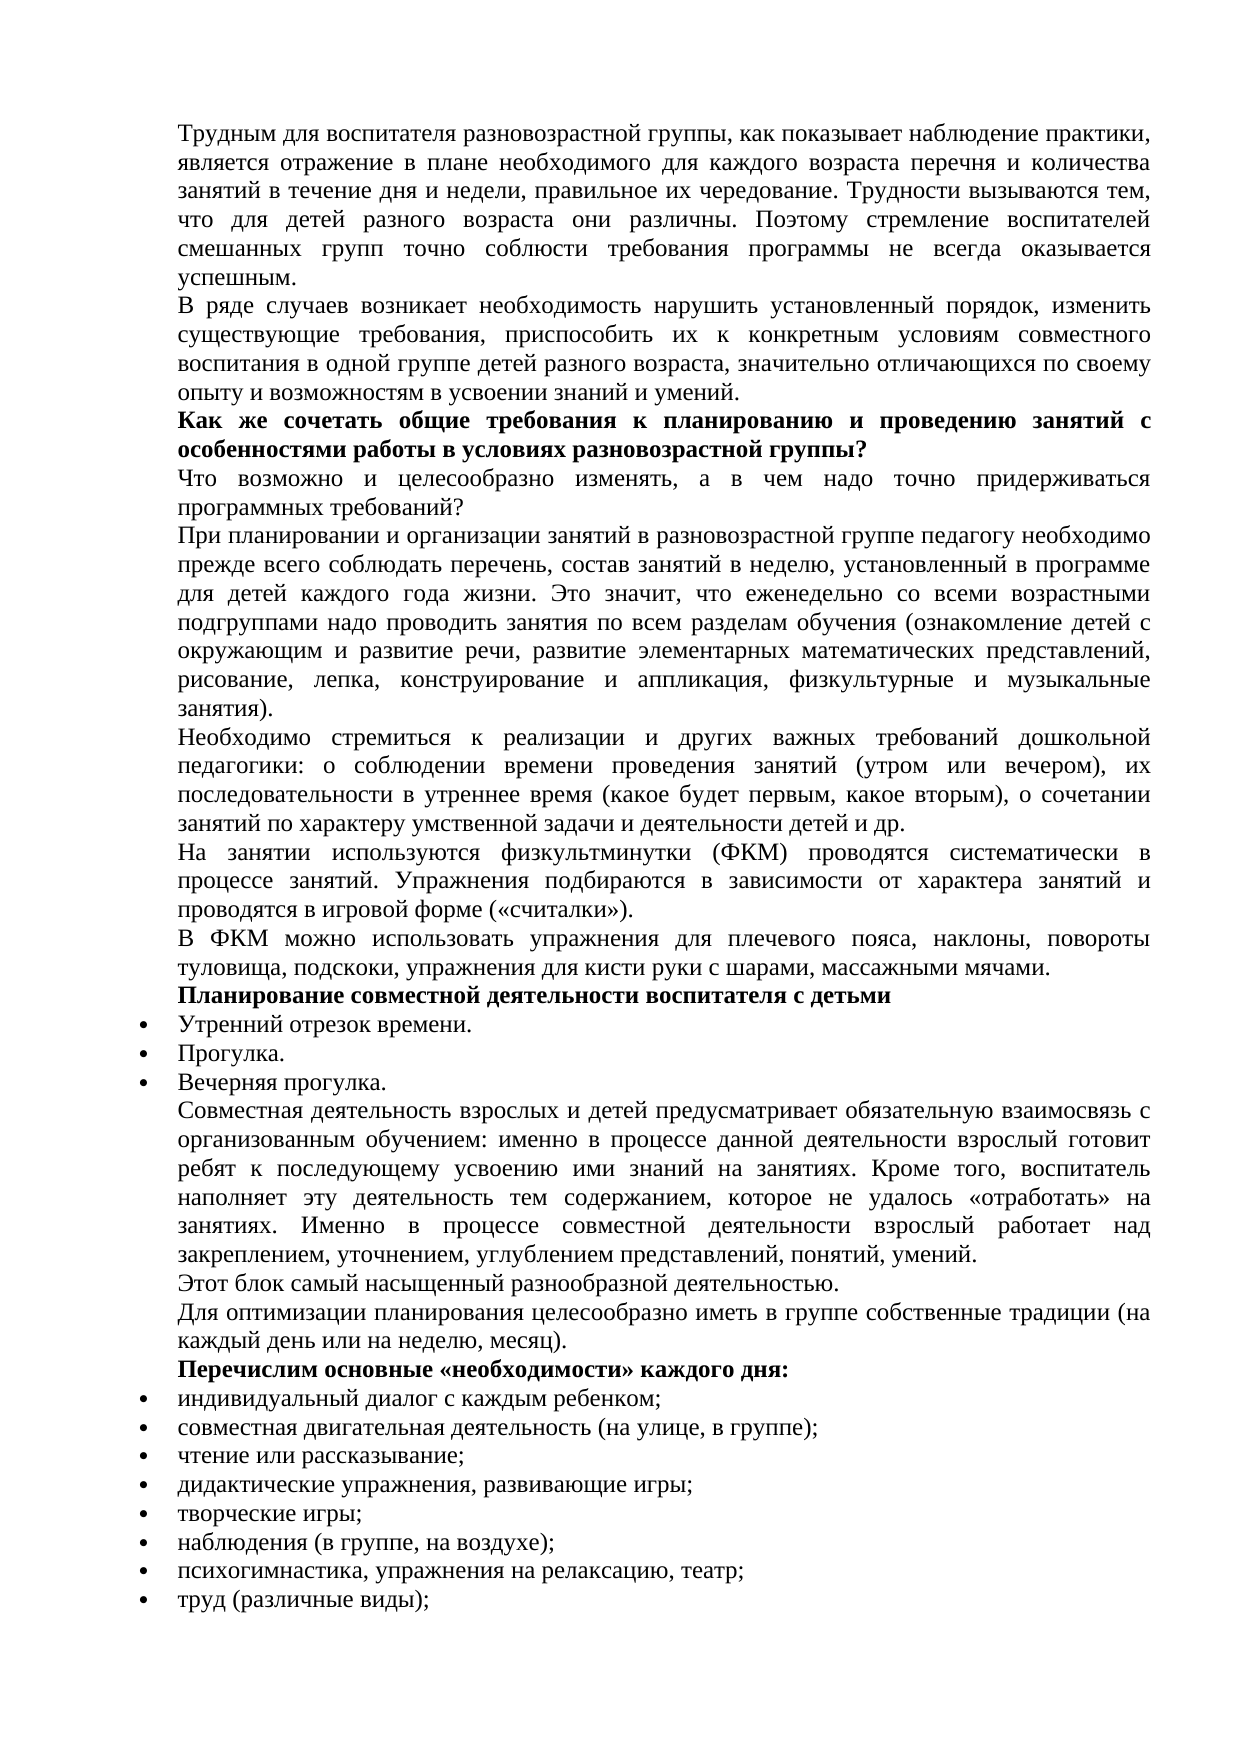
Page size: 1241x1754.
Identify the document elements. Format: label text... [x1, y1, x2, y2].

text Как же сочетать общие требования к планированию и проведению занятий с особенностями работы в условиях разновозрастной группы? [177, 406, 1152, 463]
list Вечерняя прогулка. [140, 1067, 1152, 1096]
list чтение или рассказывание; [140, 1441, 1152, 1469]
list труд (различные виды); [140, 1584, 1152, 1613]
text В ФКМ можно использовать упражнения для плечевого пояса, наклоны, повороты туловища, подскоки, упражнения для кисти руки с шарами, массажными мячами. [177, 923, 1152, 981]
text При планировании и организации занятий в разновозрастной группе педагогу необходимо прежде всего соблюдать перечень, состав занятий в неделю, установленный в программе для детей каждого года жизни. Это значит, что еженедельно со всеми возрастными подгруппами надо проводить занятия по всем разделам обучения (ознакомление детей с окружающим и развитие речи, развитие элементарных математических представлений, рисование, лепка, конструирование и аппликация, физкультурные и музыкальные занятия). [177, 521, 1152, 722]
list совместная двигательная деятельность (на улице, в группе); [140, 1412, 1152, 1441]
text Трудным для воспитателя разновозрастной группы, как показывает наблюдение практики, является отражение в плане необходимого для каждого возраста перечня и количества занятий в течение дня и недели, правильное их чередование. Трудности вызываются тем, что для детей разного возраста они различны. Поэтому стремление воспитателей смешанных групп точно соблюсти требования программы не всегда оказывается успешным. [177, 118, 1152, 291]
text Совместная деятельность взрослых и детей предусматривает обязательную взаимосвязь с организованным обучением: именно в процессе данной деятельности взрослый готовит ребят к последующему усвоению ими знаний на занятиях. Кроме того, воспитатель наполняет эту деятельность тем содержанием, которое не удалось «отработать» на занятиях. Именно в процессе совместной деятельности взрослый работает над закреплением, уточнением, углублением представлений, понятий, умений. [177, 1096, 1152, 1268]
list наблюдения (в группе, на воздухе); [140, 1527, 1152, 1556]
list Прогулка. [140, 1038, 1152, 1067]
list дидактические упражнения, развивающие игры; [140, 1469, 1152, 1498]
list Утренний отрезок времени. [140, 1009, 1152, 1038]
text Что возможно и целесообразно изменять, а в чем надо точно придерживаться программных требований? [177, 463, 1152, 521]
list творческие игры; [140, 1498, 1152, 1527]
text Этот блок самый насыщенный разнообразной деятельностью. [177, 1268, 1152, 1297]
list психогимнастика, упражнения на релаксацию, театр; [140, 1556, 1152, 1584]
text На занятии используются физкультминутки (ФКМ) проводятся систематически в процессе занятий. Упражнения подбираются в зависимости от характера занятий и проводятся в игровой форме («считалки»). [177, 837, 1152, 923]
text Необходимо стремиться к реализации и других важных требований дошкольной педагогики: о соблюдении времени проведения занятий (утром или вечером), их последовательности в утреннее время (какое будет первым, какое вторым), о сочетании занятий по характеру умственной задачи и деятельности детей и др. [177, 722, 1152, 837]
text Планирование совместной деятельности воспитателя с детьми [177, 981, 1152, 1009]
text В ряде случаев возникает необходимость нарушить установленный порядок, изменить существующие требования, приспособить их к конкретным условиям совместного воспитания в одной группе детей разного возраста, значительно отличающихся по своему опыту и возможностям в усвоении знаний и умений. [177, 291, 1152, 406]
text Перечислим основные «необходимости» каждого дня: [177, 1354, 1152, 1383]
text Для оптимизации планирования целесообразно иметь в группе собственные традиции (на каждый день или на неделю, месяц). [177, 1297, 1152, 1354]
list индивидуальный диалог с каждым ребенком; [140, 1383, 1152, 1412]
